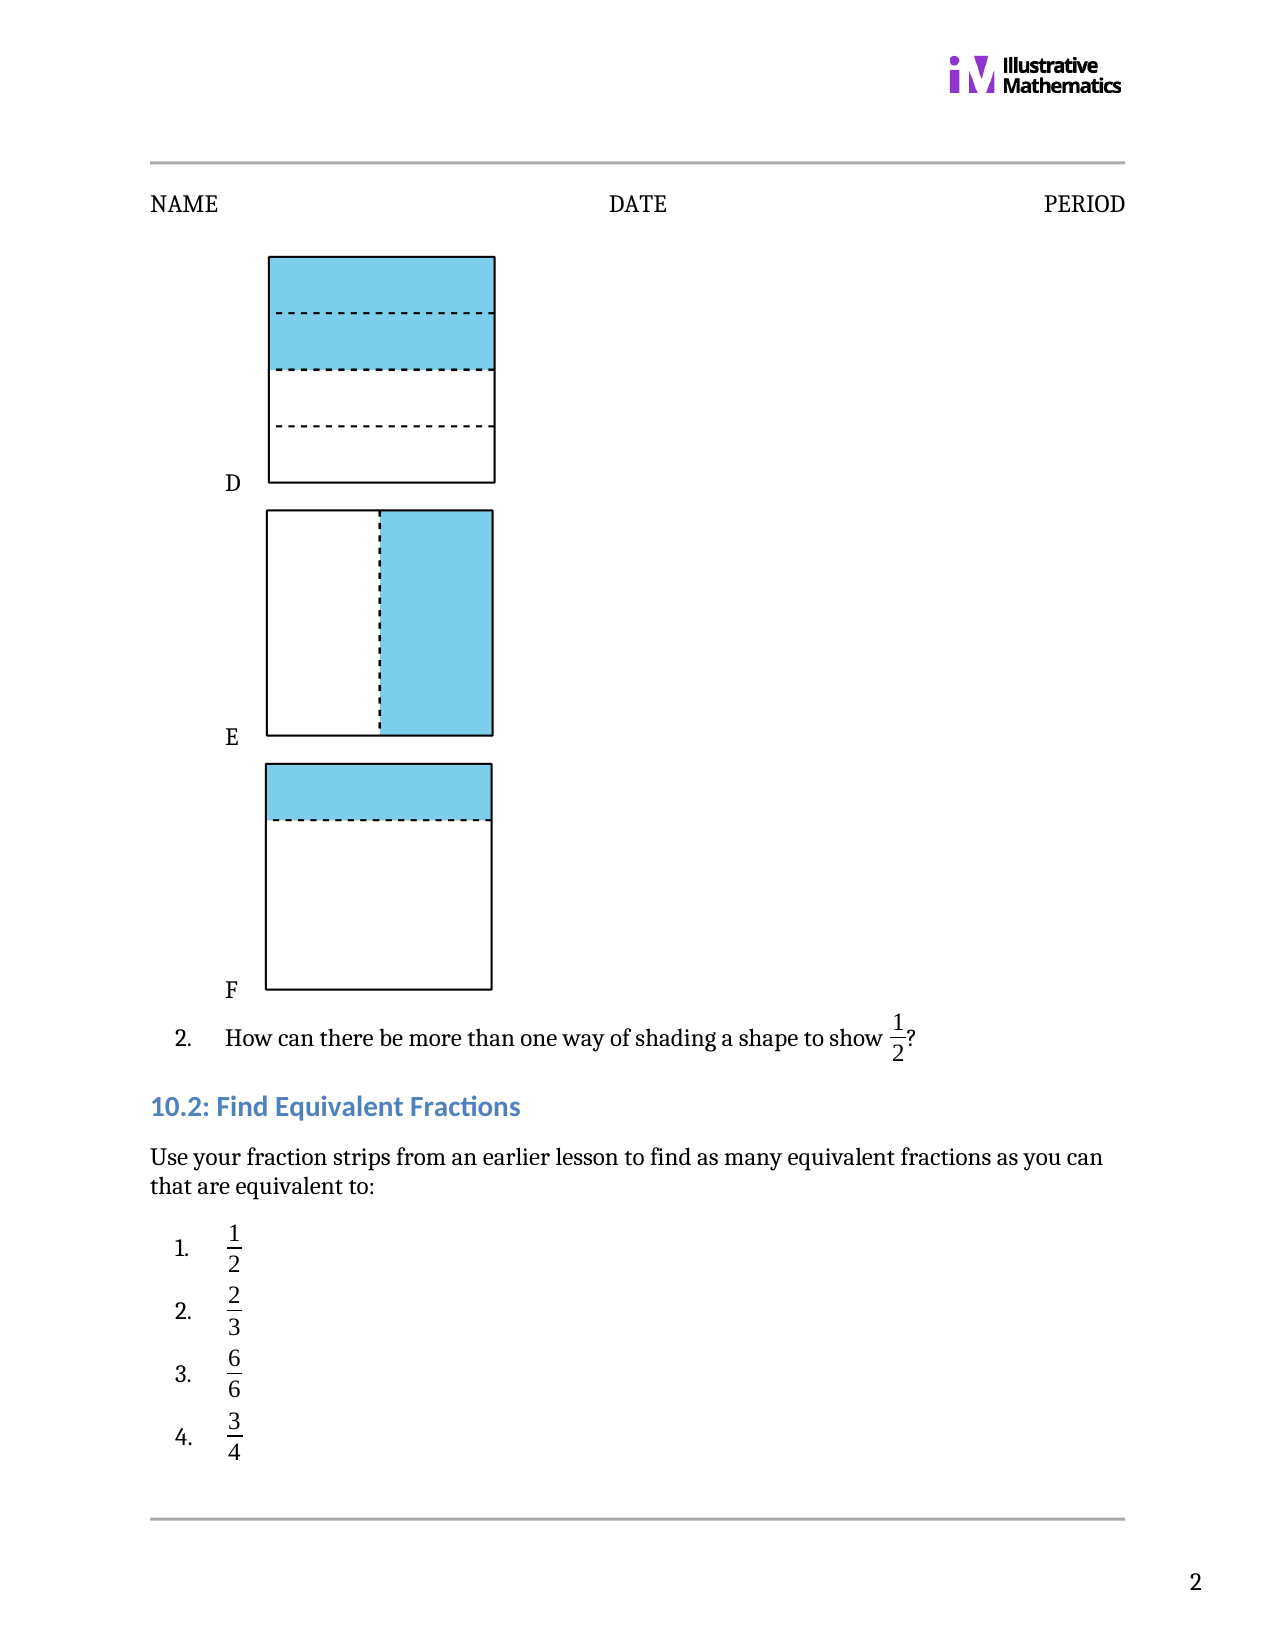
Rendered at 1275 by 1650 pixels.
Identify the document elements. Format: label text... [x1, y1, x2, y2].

picture [256, 755, 501, 999]
picture [259, 247, 504, 492]
picture [949, 55, 1121, 93]
subtitle 10.2: Find Equivalent Fractions [150, 1088, 1125, 1124]
text Use your fraction strips from an earlier lesson to find as many equivalent fractions as you can that are equivalent to: [150, 1143, 1125, 1200]
list How can there be more than one way of shading a shape to show ? [175, 1009, 1125, 1068]
picture [257, 501, 502, 745]
